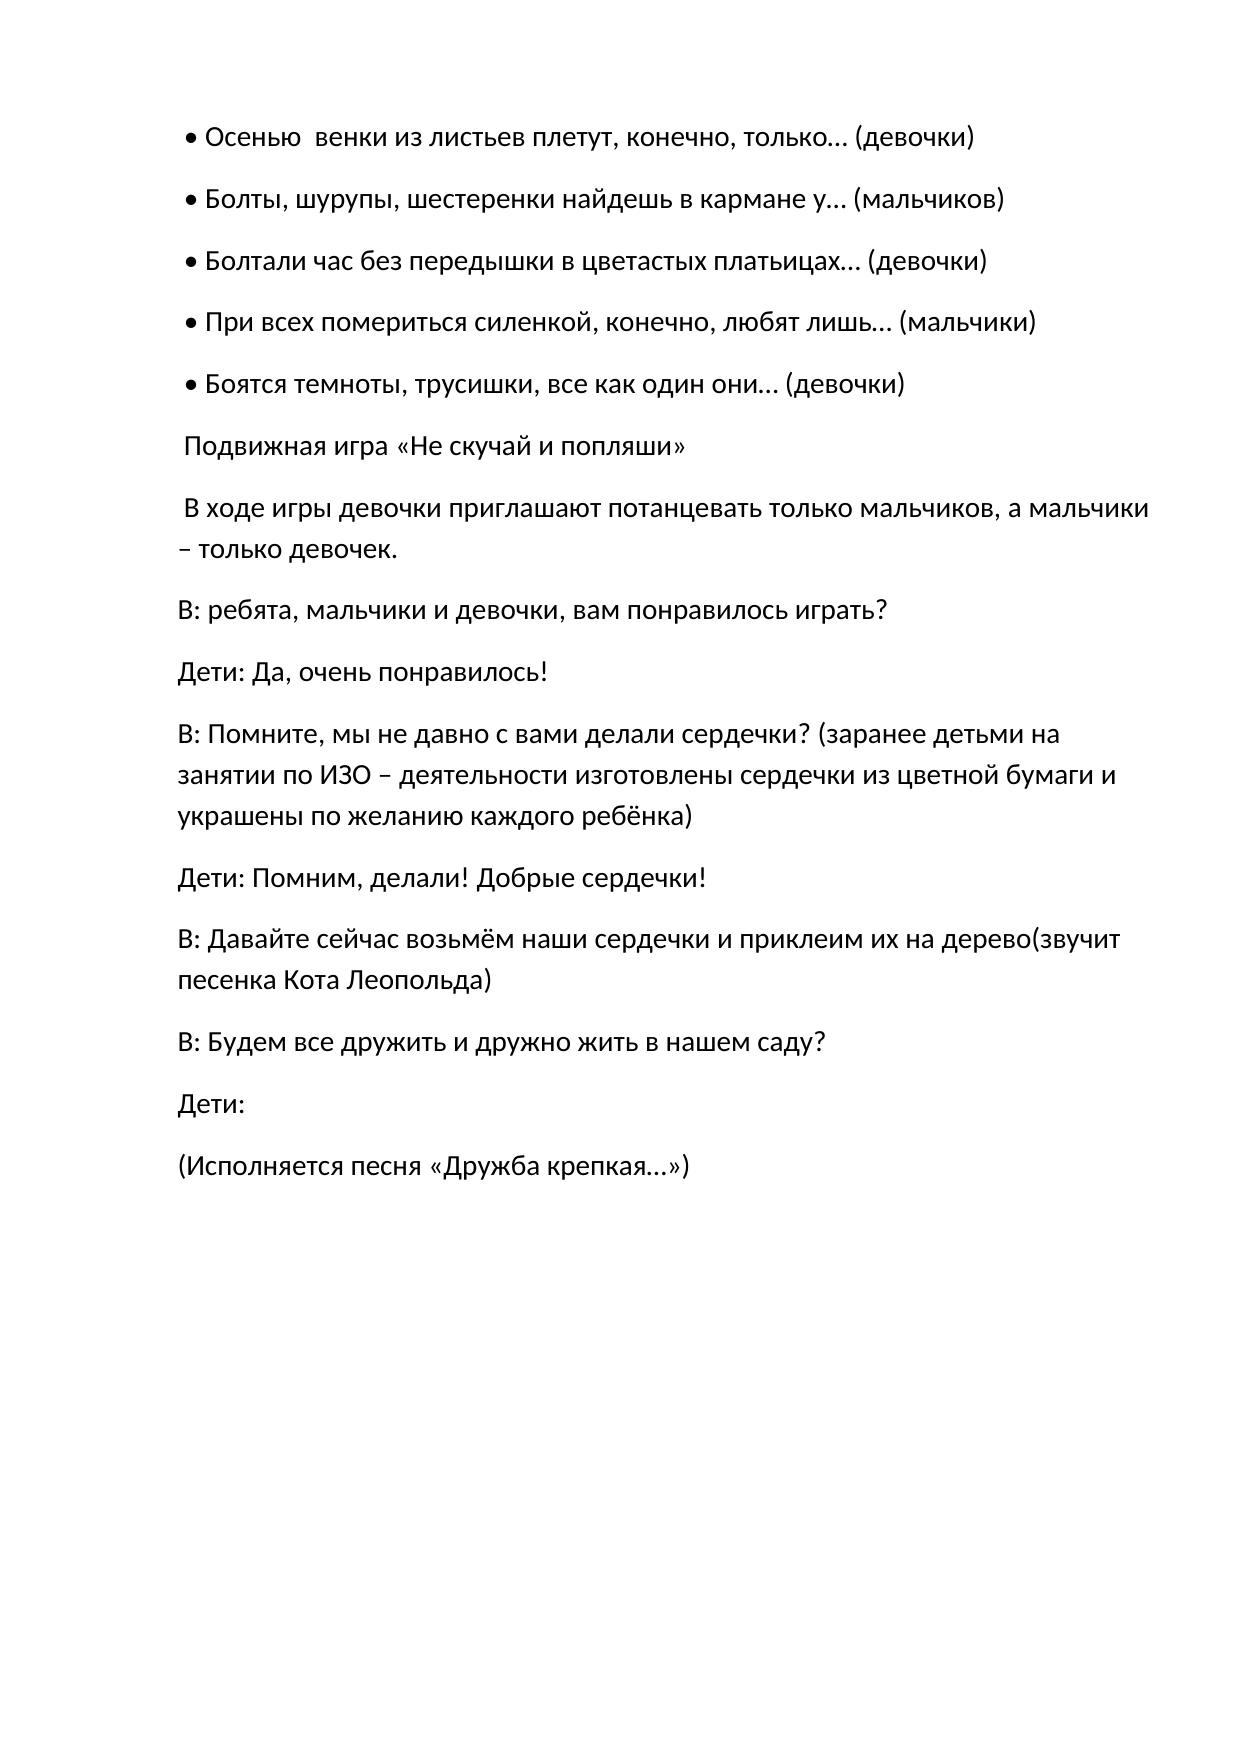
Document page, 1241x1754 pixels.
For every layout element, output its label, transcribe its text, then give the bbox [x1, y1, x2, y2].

text Дети: Помним, делали! Добрые сердечки! [177, 859, 1152, 894]
text (Исполняется песня «Дружба крепкая…») [177, 1147, 1152, 1182]
text В: Давайте сейчас возьмём наши сердечки и приклеим их на дерево(звучит песенка Кота Леопольда) [177, 920, 1152, 997]
text Дети: Да, очень понравилось! [177, 653, 1152, 689]
text • Болтали час без передышки в цветастых платьицах… (девочки) [177, 242, 1152, 277]
text В: Будем все дружить и дружно жить в нашем саду? [177, 1023, 1152, 1059]
text Дети: [177, 1085, 1152, 1121]
text • Боятся темноты, трусишки, все как один они… (девочки) [177, 365, 1152, 401]
text В: ребята, мальчики и девочки, вам понравилось играть? [177, 591, 1152, 627]
text • Осенью венки из листьев плетут, конечно, только… (девочки) [177, 118, 1152, 154]
text В ходе игры девочки приглашают потанцевать только мальчиков, а мальчики – только девочек. [177, 489, 1152, 565]
text В: Помните, мы не давно с вами делали сердечки? (заранее детьми на занятии по ИЗО – деятельности изготовлены сердечки из цветной бумаги и украшены по желанию каждого ребёнка) [177, 715, 1152, 832]
text • Болты, шурупы, шестеренки найдешь в кармане у… (мальчиков) [177, 180, 1152, 216]
text • При всех помериться силенкой, конечно, любят лишь… (мальчики) [177, 303, 1152, 339]
text Подвижная игра «Не скучай и попляши» [177, 427, 1152, 463]
